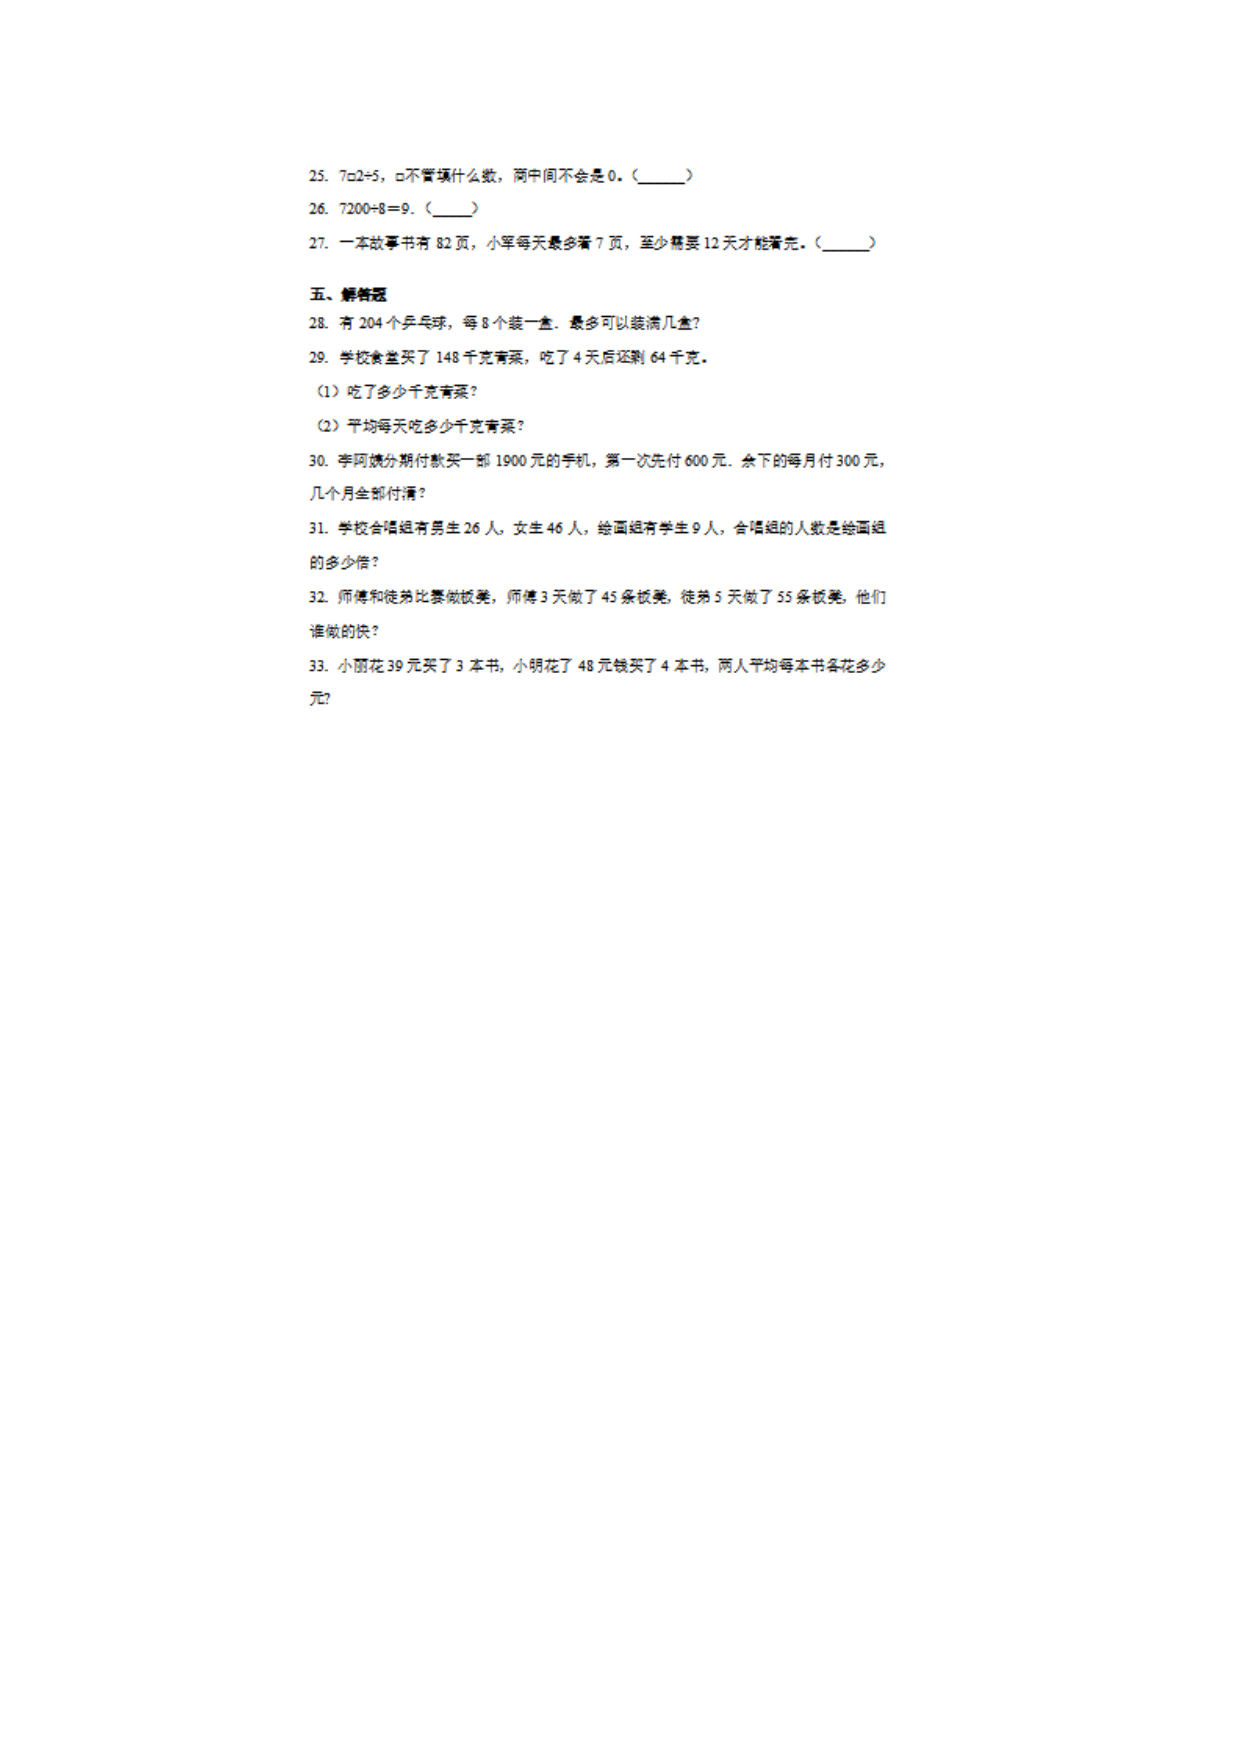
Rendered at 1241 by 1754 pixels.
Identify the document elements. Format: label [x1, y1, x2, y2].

picture [275, 162, 965, 756]
